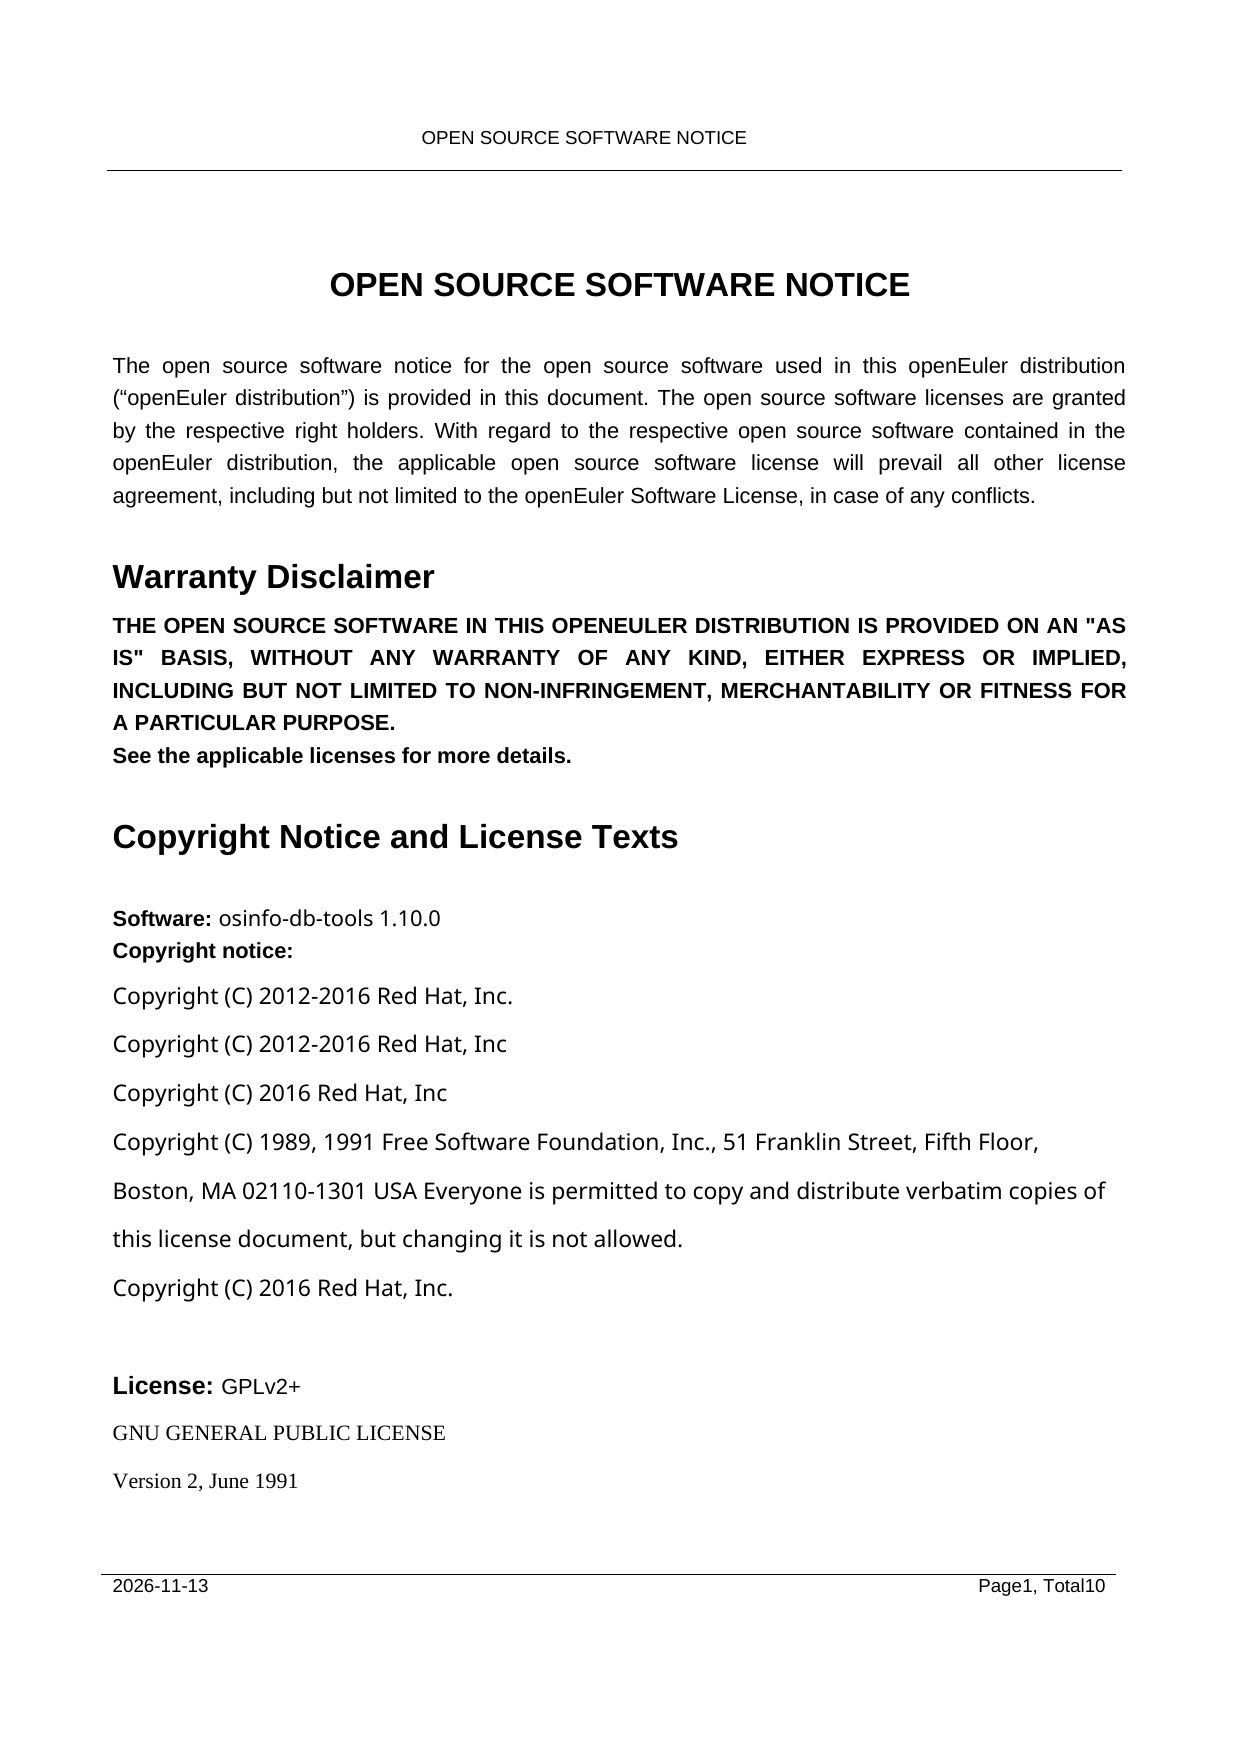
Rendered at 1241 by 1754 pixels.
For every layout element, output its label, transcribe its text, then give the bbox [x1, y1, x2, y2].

text OPEN SOURCE SOFTWARE NOTICE [112, 251, 1128, 316]
text THE OPEN SOURCE SOFTWARE IN THIS OPENEULER DISTRIBUTION IS PROVIDED ON AN "AS IS" BASIS, WITHOUT ANY WARRANTY OF ANY KIND, EITHER EXPRESS OR IMPLIED, INCLUDING BUT NOT LIMITED TO NON-INFRINGEMENT, MERCHANTABILITY OR FITNESS FOR A PARTICULAR PURPOSE. See the applicable licenses for more details. [112, 609, 1128, 771]
text Warranty Disclaimer [112, 544, 1128, 609]
text Copyright Notice and License Texts [112, 804, 1128, 869]
text Software: osinfo-db-tools 1.10.0 [112, 901, 1128, 934]
text Copyright (C) 2012-2016 Red Hat, Inc. Copyright (C) 2012-2016 Red Hat, Inc Copyright (C) 2016 Red Hat, Inc Copyright (C) 1989, 1991 Free Software Foundation, Inc., 51 Franklin Street, Fifth Floor, Boston, MA 02110-1301 USA Everyone is permitted to copy and distribute verbatim copies of this license document, but changing it is not allowed. Copyright (C) 2016 Red Hat, Inc. [112, 979, 1128, 1353]
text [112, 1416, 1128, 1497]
text The open source software notice for the open source software used in this openEuler distribution (“openEuler distribution”) is provided in this document. The open source software licenses are granted by the respective right holders. With regard to the respective open source software contained in the openEuler distribution, the applicable open source software license will prevail all other license agreement, including but not limited to the openEuler Software License, in case of any conflicts. [112, 349, 1128, 511]
text License: GPLv2+ [112, 1369, 1128, 1402]
text Copyright notice: [112, 934, 1128, 966]
